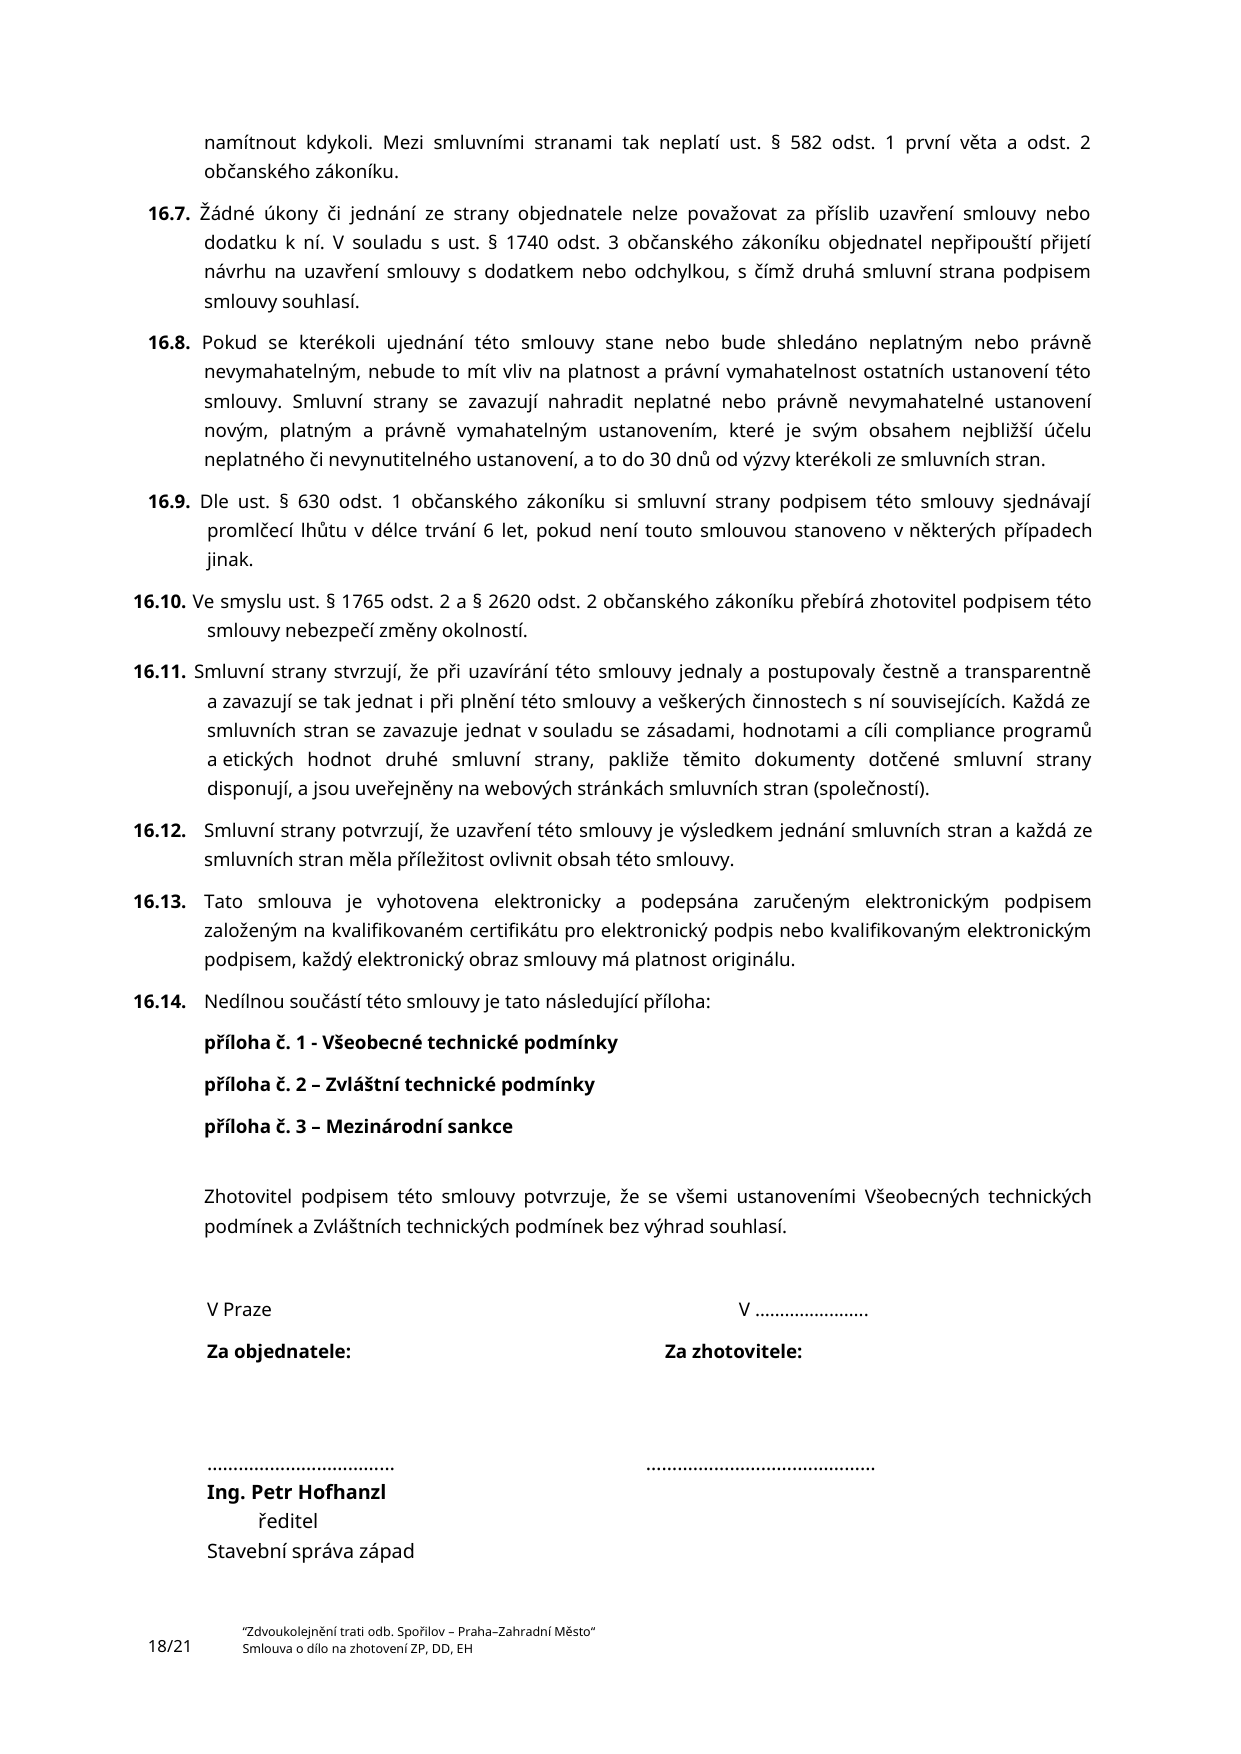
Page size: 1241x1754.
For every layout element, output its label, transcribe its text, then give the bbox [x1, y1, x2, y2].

text V Praze V ………………….. [207, 1293, 1092, 1322]
text 16.8. Pokud se kterékoli ujednání této smlouvy stane nebo bude shledáno neplatným nebo právně nevymahatelným, nebude to mít vliv na platnost a právní vymahatelnost ostatních ustanovení této smlouvy. Smluvní strany se zavazují nahradit neplatné nebo právně nevymahatelné ustanovení novým, platným a právně vymahatelným ustanovením, které je svým obsahem nejbližší účelu neplatného či nevynutitelného ustanovení, a to do 30 dnů od výzvy kterékoli ze smluvních stran. [148, 326, 1092, 472]
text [148, 126, 1092, 185]
text Stavební správa západ [207, 1535, 1092, 1564]
text Zhotovitel podpisem této smlouvy potvrzuje, že se všemi ustanoveními Všeobecných technických podmínek a Zvláštních technických podmínek bez výhrad souhlasí. [204, 1181, 1092, 1239]
text 16.11. Smluvní strany stvrzují, že při uzavírání této smlouvy jednaly a postupovaly čestně a transparentně a zavazují se tak jednat i při plnění této smlouvy a veškerých činnostech s ní souvisejících. Každá ze smluvních stran se zavazuje jednat v souladu se zásadami, hodnotami a cíli compliance programů a etických hodnot druhé smluvní strany, pakliže těmito dokumenty dotčené smluvní strany disponují, a jsou uveřejněny na webových stránkách smluvních stran (společností). [133, 656, 1092, 801]
text 16.10. Ve smyslu ust. § 1765 odst. 2 a § 2620 odst. 2 občanského zákoníku přebírá zhotovitel podpisem této smlouvy nebezpečí změny okolností. [133, 585, 1092, 643]
text Za objednatele: Za zhotovitele: [207, 1335, 1092, 1364]
text příloha č. 2 – Zvláštní technické podmínky [204, 1068, 1092, 1097]
text 16.14. Nedílnou součástí této smlouvy je tato následující příloha: [133, 985, 1092, 1014]
text ……………………………… ……….……………….…………… [207, 1447, 1092, 1476]
text 16.12. Smluvní strany potvrzují, že uzavření této smlouvy je výsledkem jednání smluvních stran a každá ze smluvních stran měla příležitost ovlivnit obsah této smlouvy. [133, 814, 1092, 872]
text příloha č. 3 – Mezinárodní sankce [204, 1110, 1092, 1139]
text Ing. Petr Hofhanzl [207, 1476, 1092, 1506]
text ředitel [207, 1506, 1092, 1535]
text 16.7. Žádné úkony či jednání ze strany objednatele nelze považovat za příslib uzavření smlouvy nebo dodatku k ní. V souladu s ust. § 1740 odst. 3 občanského zákoníku objednatel nepřipouští přijetí návrhu na uzavření smlouvy s dodatkem nebo odchylkou, s čímž druhá smluvní strana podpisem smlouvy souhlasí. [148, 197, 1092, 314]
text 16.13. Tato smlouva je vyhotovena elektronicky a podepsána zaručeným elektronickým podpisem založeným na kvalifikovaném certifikátu pro elektronický podpis nebo kvalifikovaným elektronickým podpisem, každý elektronický obraz smlouvy má platnost originálu. [133, 885, 1092, 972]
text 16.9. Dle ust. § 630 odst. 1 občanského zákoníku si smluvní strany podpisem této smlouvy sjednávají promlčecí lhůtu v délce trvání 6 let, pokud není touto smlouvou stanoveno v některých případech jinak. [148, 485, 1092, 572]
text příloha č. 1 - Všeobecné technické podmínky [148, 1026, 1092, 1056]
